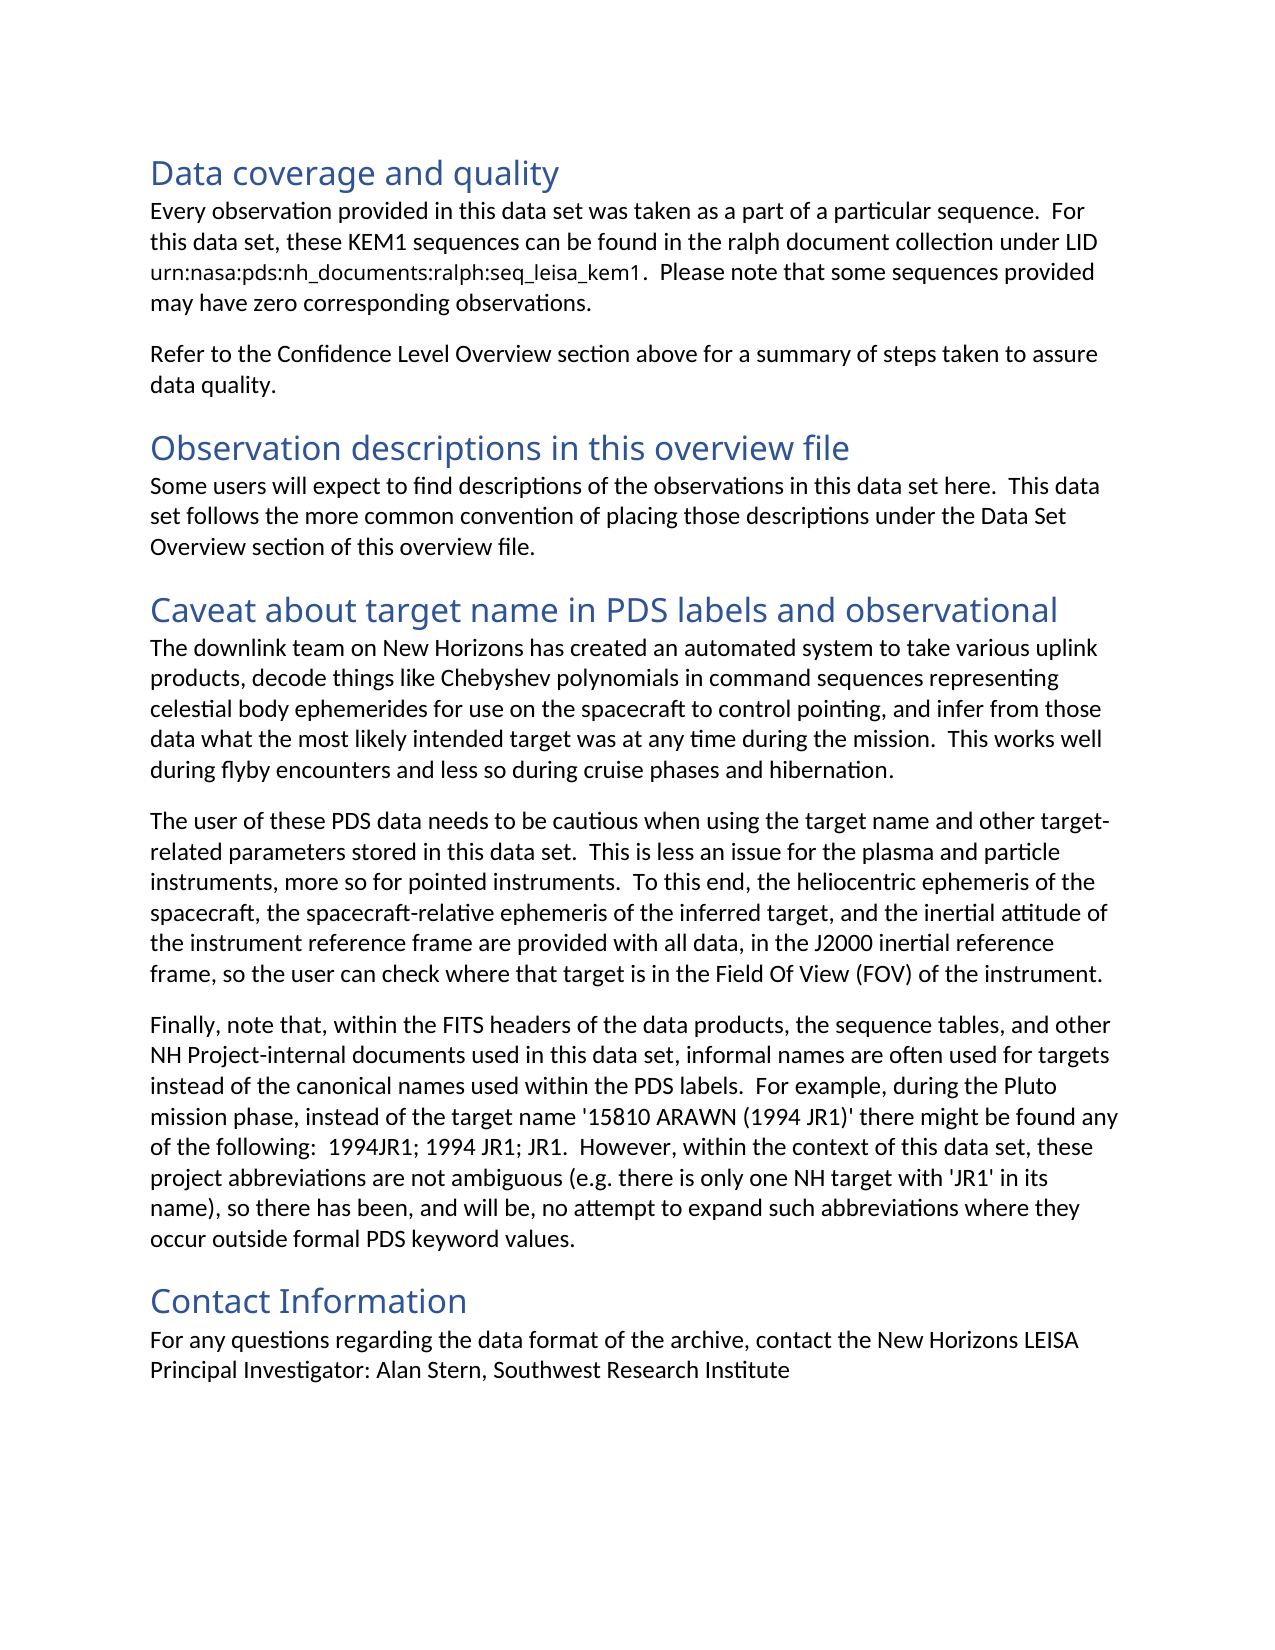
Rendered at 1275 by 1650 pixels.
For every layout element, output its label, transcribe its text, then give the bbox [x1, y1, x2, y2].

text Finally, note that, within the FITS headers of the data products, the sequence tables, and other NH Project-internal documents used in this data set, informal names are often used for targets instead of the canonical names used within the PDS labels. For example, during the Pluto mission phase, instead of the target name '15810 ARAWN (1994 JR1)' there might be found any of the following: 1994JR1; 1994 JR1; JR1. However, within the context of this data set, these project abbreviations are not ambiguous (e.g. there is only one NH target with 'JR1' in its name), so there has been, and will be, no attempt to expand such abbreviations where they occur outside formal PDS keyword values. [150, 1009, 1125, 1253]
subtitle Contact Information [150, 1278, 1125, 1324]
text The user of these PDS data needs to be cautious when using the target name and other target-related parameters stored in this data set. This is less an issue for the plasma and particle instruments, more so for pointed instruments. To this end, the heliocentric ephemeris of the spacecraft, the spacecraft-relative ephemeris of the inferred target, and the inertial attitude of the instrument reference frame are provided with all data, in the J2000 inertial reference frame, so the user can check where that target is in the Field Of View (FOV) of the instrument. [150, 805, 1125, 988]
text Refer to the Confidence Level Overview section above for a summary of steps taken to assure data quality. [150, 338, 1125, 399]
subtitle Observation descriptions in this overview file [150, 424, 1125, 470]
text Some users will expect to find descriptions of the observations in this data set here. This data set follows the more common convention of placing those descriptions under the Data Set Overview section of this overview file. [150, 470, 1125, 561]
text For any questions regarding the data format of the archive, contact the New Horizons LEISA Principal Investigator: Alan Stern, Southwest Research Institute [150, 1324, 1125, 1385]
text The downlink team on New Horizons has created an automated system to take various uplink products, decode things like Chebyshev polynomials in command sequences representing celestial body ephemerides for use on the spacecraft to control pointing, and infer from those data what the most likely intended target was at any time during the mission. This works well during flyby encounters and less so during cruise phases and hibernation. [150, 632, 1125, 784]
subtitle Caveat about target name in PDS labels and observational [150, 586, 1125, 632]
text Every observation provided in this data set was taken as a part of a particular sequence. For this data set, these KEM1 sequences can be found in the ralph document collection under LID urn:nasa:pds:nh_documents:ralph:seq_leisa_kem1. Please note that some sequences provided may have zero corresponding observations. [150, 195, 1125, 317]
subtitle Data coverage and quality [150, 150, 1125, 195]
